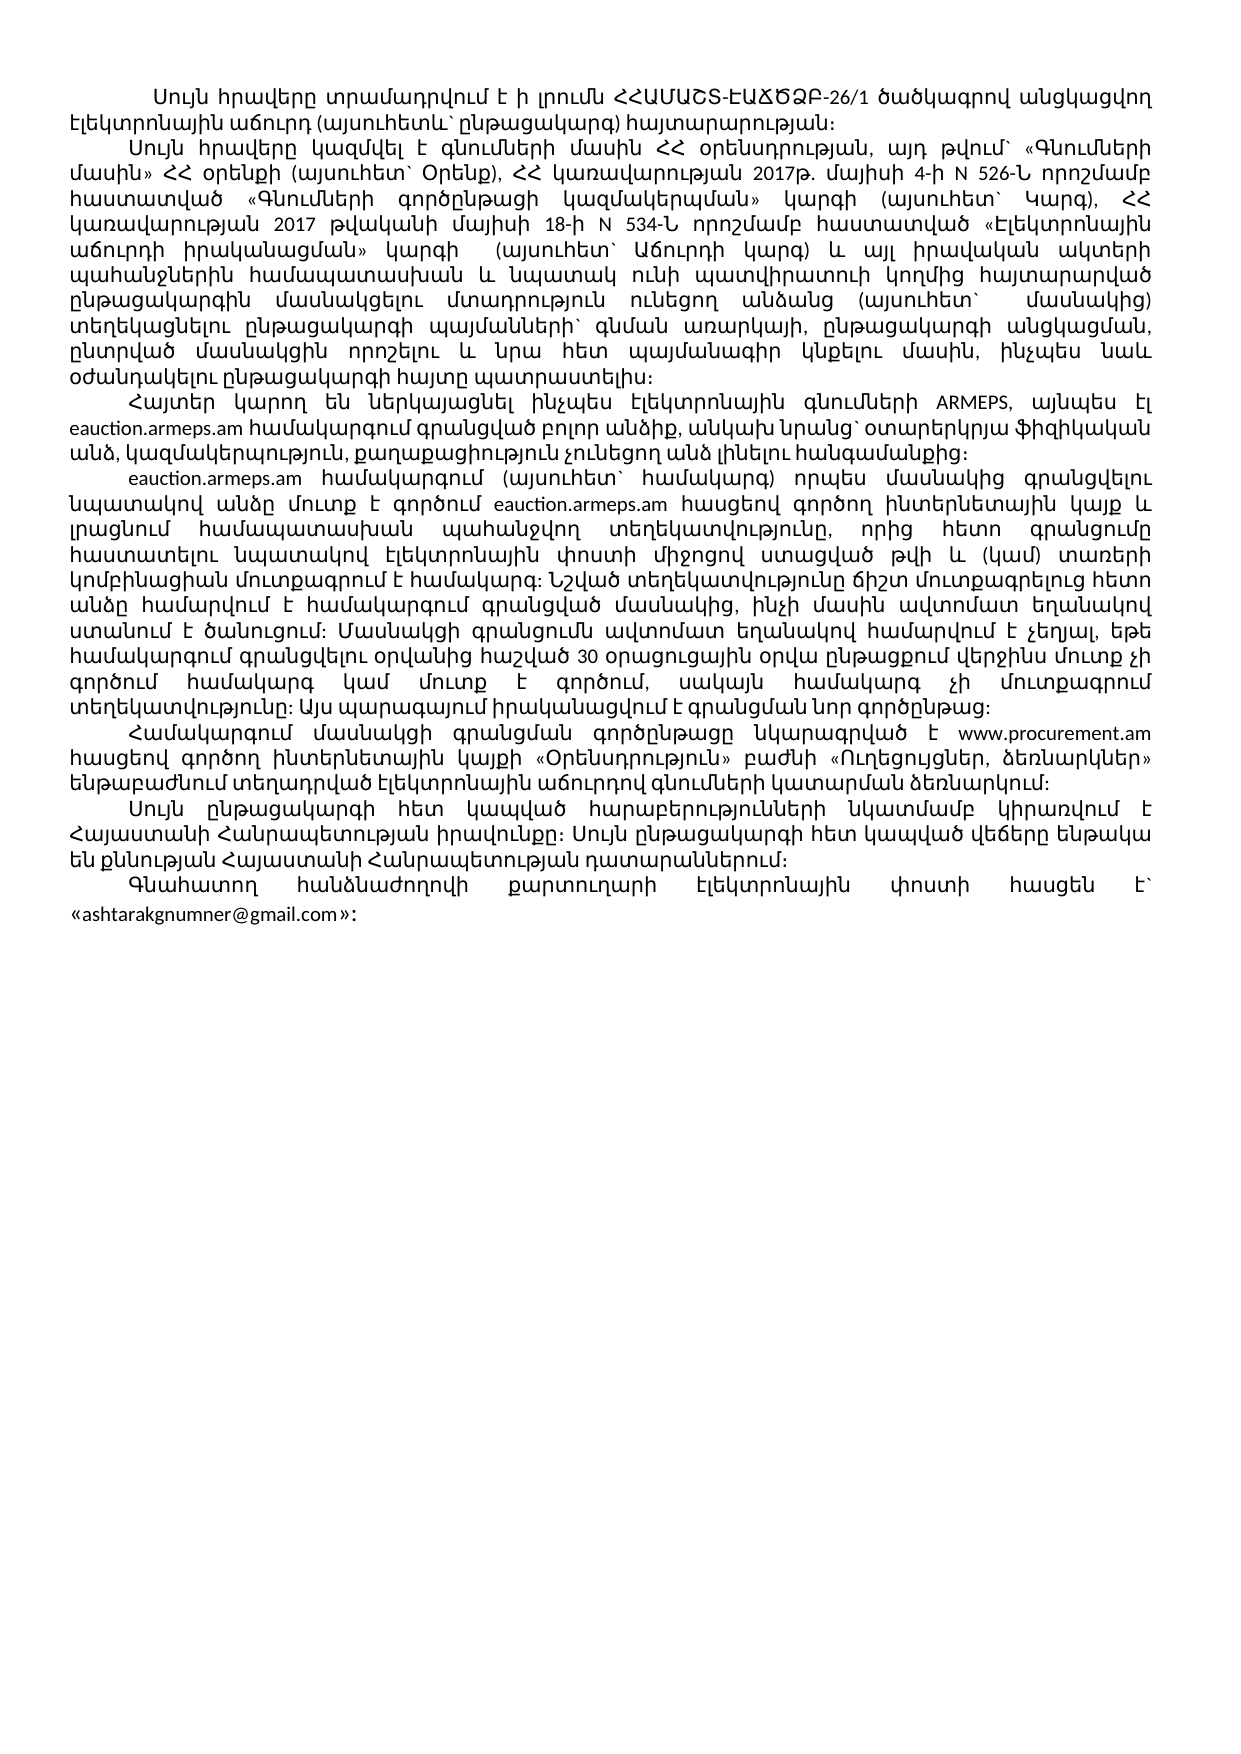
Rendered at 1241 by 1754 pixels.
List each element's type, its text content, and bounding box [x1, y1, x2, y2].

text Սույն հրավերը կազմվել է գնումների մասին ՀՀ օրենսդրության, այդ թվում` «Գնումների մասին» ՀՀ օրենքի (այսուհետ` Օրենք), ՀՀ կառավարության 2017թ. մայիսի 4-ի N 526-Ն որոշմամբ հաստատված «Գնումների գործընթացի կազմակերպման» կարգի (այսուհետ` Կարգ), ՀՀ կառավարության 2017 թվականի մայիսի 18-ի N 534-Ն որոշմամբ հաստատված «Էլեկտրոնային աճուրդի իրականացման» կարգի (այսուհետ` Աճուրդի կարգ) և այլ իրավական ակտերի պահանջներին համապատասխան և նպատակ ունի պատվիրատուի կողմից հայտարարված ընթացակարգին մասնակցելու մտադրություն ունեցող անձանց (այսուհետ` մասնակից) տեղեկացնելու ընթացակարգի պայմանների` գնման առարկայի, ընթացակարգի անցկացման, ընտրված մասնակցին որոշելու և նրա հետ պայմանագիր կնքելու մասին, ինչպես նաև օժանդակելու ընթացակարգի հայտը պատրաստելիս։ [69, 135, 1152, 389]
text Գնահատող հանձնաժողովի քարտուղարի էլեկտրոնային փոստի հասցեն է` «ashtarakgnumner@gmail.com»: [69, 872, 1152, 928]
text eauction.armeps.am համակարգում (այսուհետ` համակարգ) որպես մասնակից գրանցվելու նպատակով անձը մուտք է գործում eauction.armeps.am հասցեով գործող ինտերնետային կայք և լրացնում համապատասխան պահանջվող տեղեկատվությունը, որից հետո գրանցումը հաստատելու նպատակով էլեկտրոնային փոստի միջոցով ստացված թվի և (կամ) տառերի կոմբինացիան մուտքագրում է համակարգ: Նշված տեղեկատվությունը ճիշտ մուտքագրելուց հետո անձը համարվում է համակարգում գրանցված մասնակից, ինչի մասին ավտոմատ եղանակով ստանում է ծանուցում: Մասնակցի գրանցումն ավտոմատ եղանակով համարվում է չեղյալ, եթե համակարգում գրանցվելու օրվանից հաշված 30 օրացուցային օրվա ընթացքում վերջինս մուտք չի գործում համակարգ կամ մուտք է գործում, սակայն համակարգ չի մուտքագրում տեղեկատվությունը: Այս պարագայում իրականացվում է գրանցման նոր գործընթաց: [69, 466, 1152, 720]
text Համակարգում մասնակցի գրանցման գործընթացը նկարագրված է www.procurement.am հասցեով գործող ինտերնետային կայքի «Օրենսդրություն» բաժնի «Ուղեցույցներ, ձեռնարկներ» ենթաբաժնում տեղադրված էլեկտրոնային աճուրդով գնումների կատարման ձեռնարկում: [69, 720, 1152, 796]
text Սույն ընթացակարգի հետ կապված հարաբերությունների նկատմամբ կիրառվում է Հայաստանի Հանրապետության իրավունքը։ Սույն ընթացակարգի հետ կապված վեճերը ենթակա են քննության Հայաստանի Հանրապետության դատարաններում։ [69, 796, 1152, 872]
text Հայտեր կարող են ներկայացնել ինչպես էլեկտրոնային գնումների ARMEPS, այնպես էլ eauction.armeps.am համակարգում գրանցված բոլոր անձիք, անկախ նրանց` օտարերկրյա ֆիզիկական անձ, կազմակերպություն, քաղաքացիություն չունեցող անձ լինելու հանգամանքից։ [69, 389, 1152, 466]
text Սույն հրավերը տրամադրվում է ի լրումն ՀՀԱՄԱՇՏ-ԷԱՃԾՁԲ-26/1 ծածկագրով անցկացվող էլեկտրոնային աճուրդ (այսուհետև` ընթացակարգ) հայտարարության։ [69, 84, 1152, 135]
